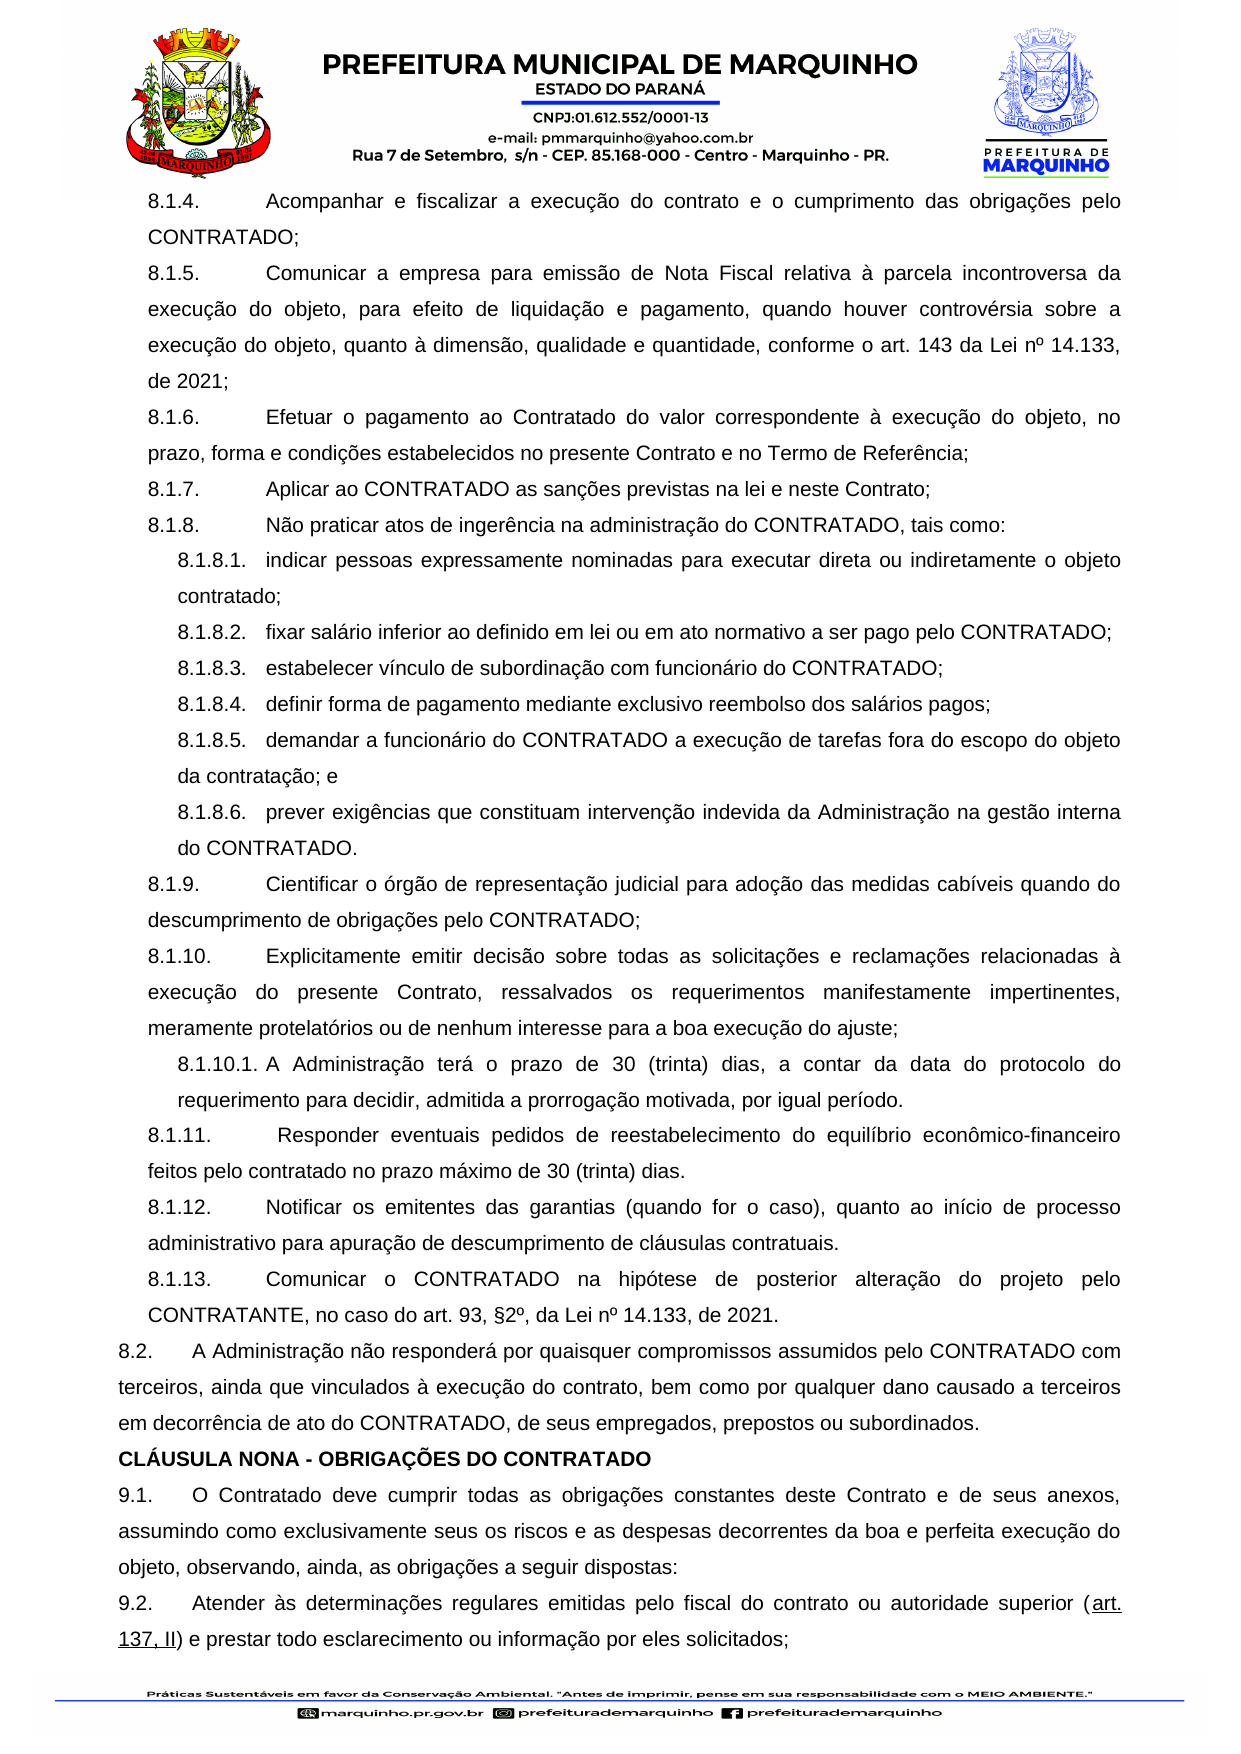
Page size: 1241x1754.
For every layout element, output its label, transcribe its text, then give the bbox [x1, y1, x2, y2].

list prever exigências que constituam intervenção indevida da Administração na gestão interna do CONTRATADO. [177, 800, 1122, 860]
list A Administração terá o prazo de 30 (trinta) dias, a contar da data do protocolo do requerimento para decidir, admitida a prorrogação motivada, por igual período. [177, 1051, 1122, 1111]
list A Administração não responderá por quaisquer compromissos assumidos pelo CONTRATADO com terceiros, ainda que vinculados à execução do contrato, bem como por qualquer dano causado a terceiros em decorrência de ato do CONTRATADO, de seus empregados, prepostos ou subordinados. [118, 1339, 1122, 1435]
list demandar a funcionário do CONTRATADO a execução de tarefas fora do escopo do objeto da contratação; e [177, 728, 1122, 788]
list Cientificar o órgão de representação judicial para adoção das medidas cabíveis quando do descumprimento de obrigações pelo CONTRATADO; [148, 872, 1122, 932]
list Aplicar ao CONTRATADO as sanções previstas na lei e neste Contrato; [148, 476, 1122, 500]
list Explicitamente emitir decisão sobre todas as solicitações e reclamações relacionadas à execução do presente Contrato, ressalvados os requerimentos manifestamente impertinentes, meramente protelatórios ou de nenhum interesse para a boa execução do ajuste; [148, 944, 1122, 1039]
list Não praticar atos de ingerência na administração do CONTRATADO, tais como: [148, 512, 1122, 536]
list estabelecer vínculo de subordinação com funcionário do CONTRATADO; [177, 656, 1122, 680]
list fixar salário inferior ao definido em lei ou em ato normativo a ser pago pelo CONTRATADO; [177, 620, 1122, 644]
list indicar pessoas expressamente nominadas para executar direta ou indiretamente o objeto contratado; [177, 548, 1122, 608]
list definir forma de pagamento mediante exclusivo reembolso dos salários pagos; [177, 692, 1122, 716]
list Efetuar o pagamento ao Contratado do valor correspondente à execução do objeto, no prazo, forma e condições estabelecidos no presente Contrato e no Termo de Referência; [148, 404, 1122, 464]
list CLÁUSULA NONA - OBRIGAÇÕES DO CONTRATADO [118, 1447, 1122, 1471]
list Comunicar a empresa para emissão de Nota Fiscal relativa à parcela incontroversa da execução do objeto, para efeito de liquidação e pagamento, quando houver controvérsia sobre a execução do objeto, quanto à dimensão, qualidade e quantidade, conforme o art. 143 da Lei nº 14.133, de 2021; [148, 261, 1122, 393]
list Acompanhar e fiscalizar a execução do contrato e o cumprimento das obrigações pelo CONTRATADO; [148, 189, 1122, 249]
list Responder eventuais pedidos de reestabelecimento do equilíbrio econômico-financeiro feitos pelo contratado no prazo máximo de 30 (trinta) dias. [148, 1123, 1122, 1183]
list Comunicar o CONTRATADO na hipótese de posterior alteração do projeto pelo CONTRATANTE, no caso do art. 93, §2º, da Lei nº 14.133, de 2021. [148, 1267, 1122, 1327]
picture [31, 1673, 1208, 1736]
list Atender às determinações regulares emitidas pelo fiscal do contrato ou autoridade superior (art. 137, II) e prestar todo esclarecimento ou informação por eles solicitados; [118, 1591, 1122, 1650]
picture [60, 0, 1181, 203]
list Notificar os emitentes das garantias (quando for o caso), quanto ao início de processo administrativo para apuração de descumprimento de cláusulas contratuais. [148, 1195, 1122, 1255]
list O Contratado deve cumprir todas as obrigações constantes deste Contrato e de seus anexos, assumindo como exclusivamente seus os riscos e as despesas decorrentes da boa e perfeita execução do objeto, observando, ainda, as obrigações a seguir dispostas: [118, 1483, 1122, 1578]
